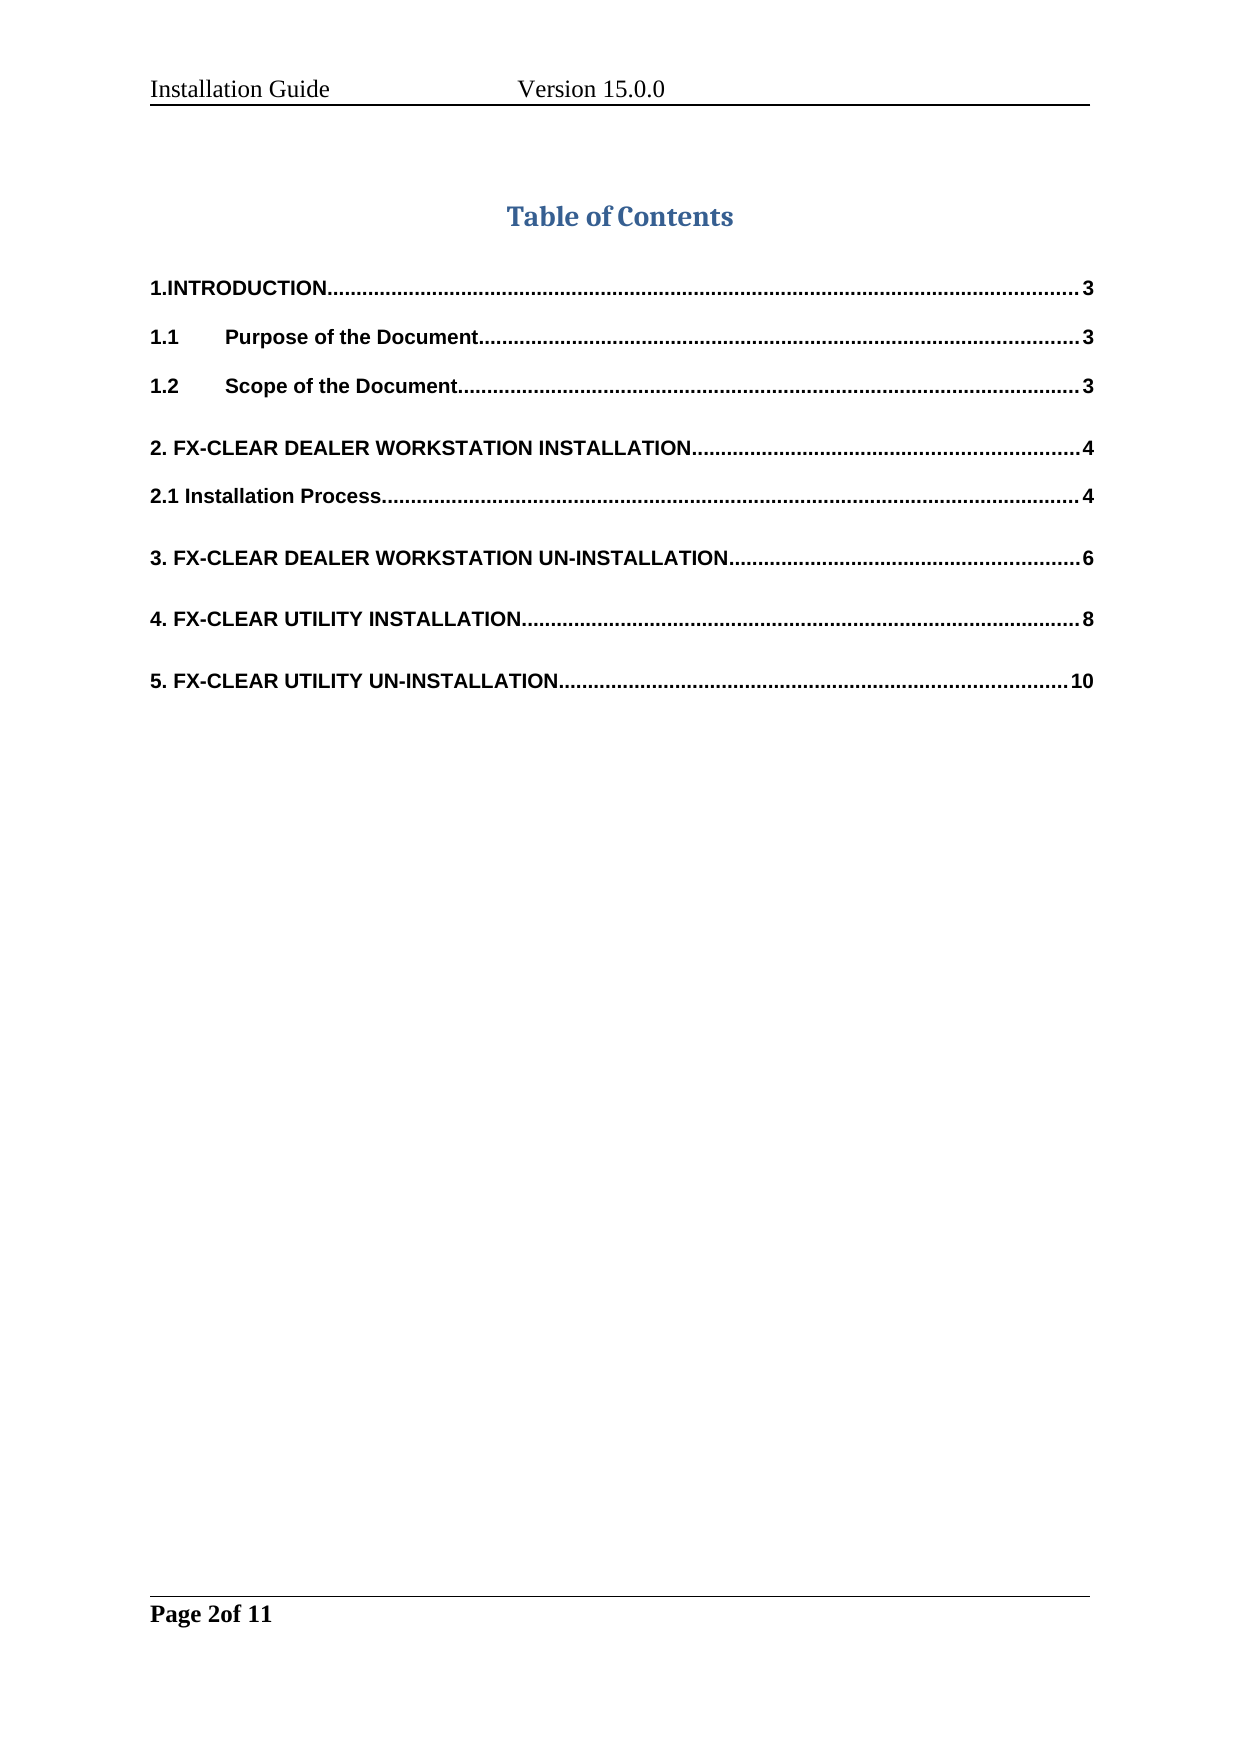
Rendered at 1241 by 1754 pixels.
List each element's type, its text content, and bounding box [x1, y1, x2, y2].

text 2.1 Installation Process 4 [150, 484, 1090, 508]
text 4. FX-clear utility Installation. 8 [150, 607, 1090, 631]
text 3. Fx-Clear Dealer workstation UN-Installation 6 [150, 546, 1090, 570]
subtitle Table of Contents [150, 200, 1090, 233]
text 1.Introduction 3 [150, 276, 1090, 300]
text 1.1 Purpose of the Document 3 [150, 325, 1090, 349]
text 1.2 Scope of the Document 3 [150, 374, 1090, 398]
text 2. Fx-Clear Dealer workstation Installation 4 [150, 435, 1090, 459]
text 5. FX-clear utility Un-Installation 10 [150, 669, 1090, 693]
